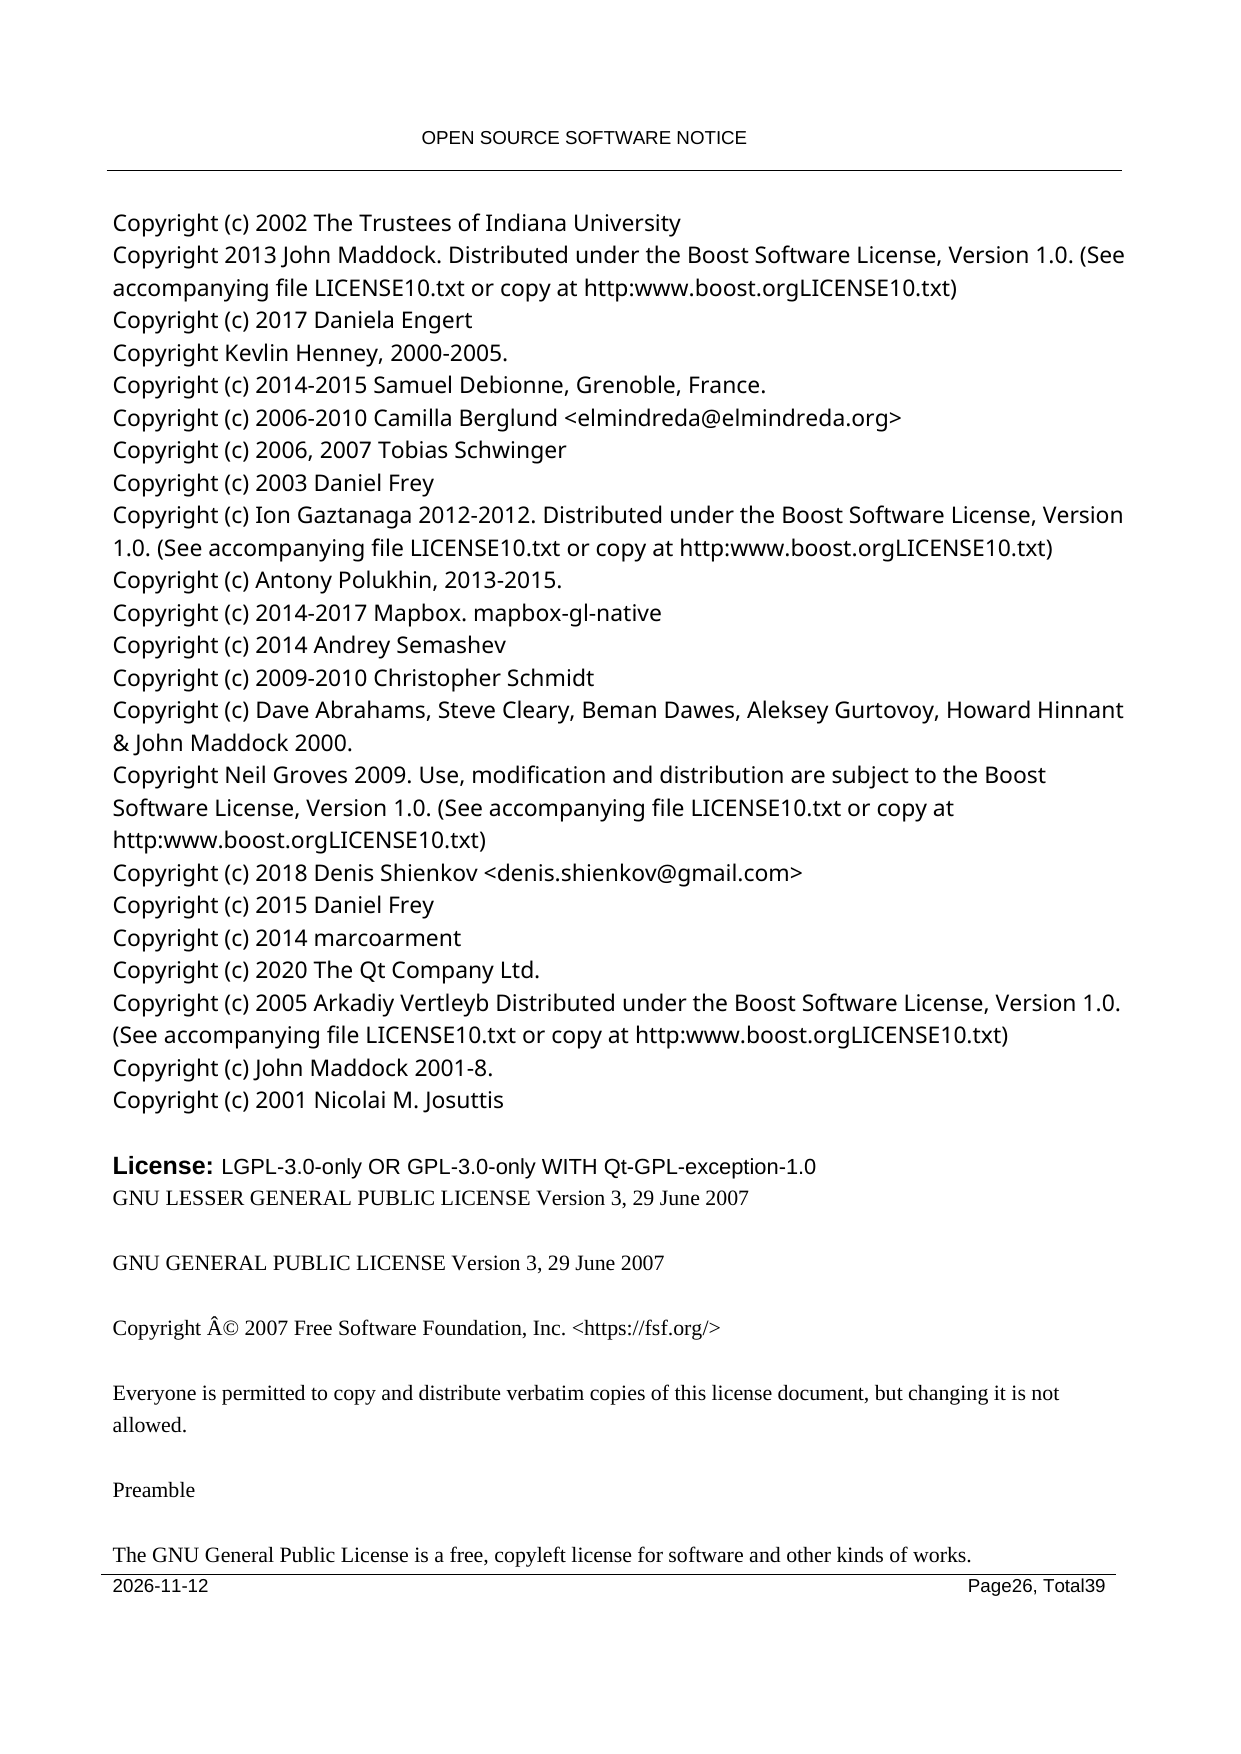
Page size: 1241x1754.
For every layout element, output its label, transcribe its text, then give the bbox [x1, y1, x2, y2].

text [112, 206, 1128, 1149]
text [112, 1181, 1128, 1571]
text License: LGPL-3.0-only OR GPL-3.0-only WITH Qt-GPL-exception-1.0 [112, 1149, 1128, 1181]
